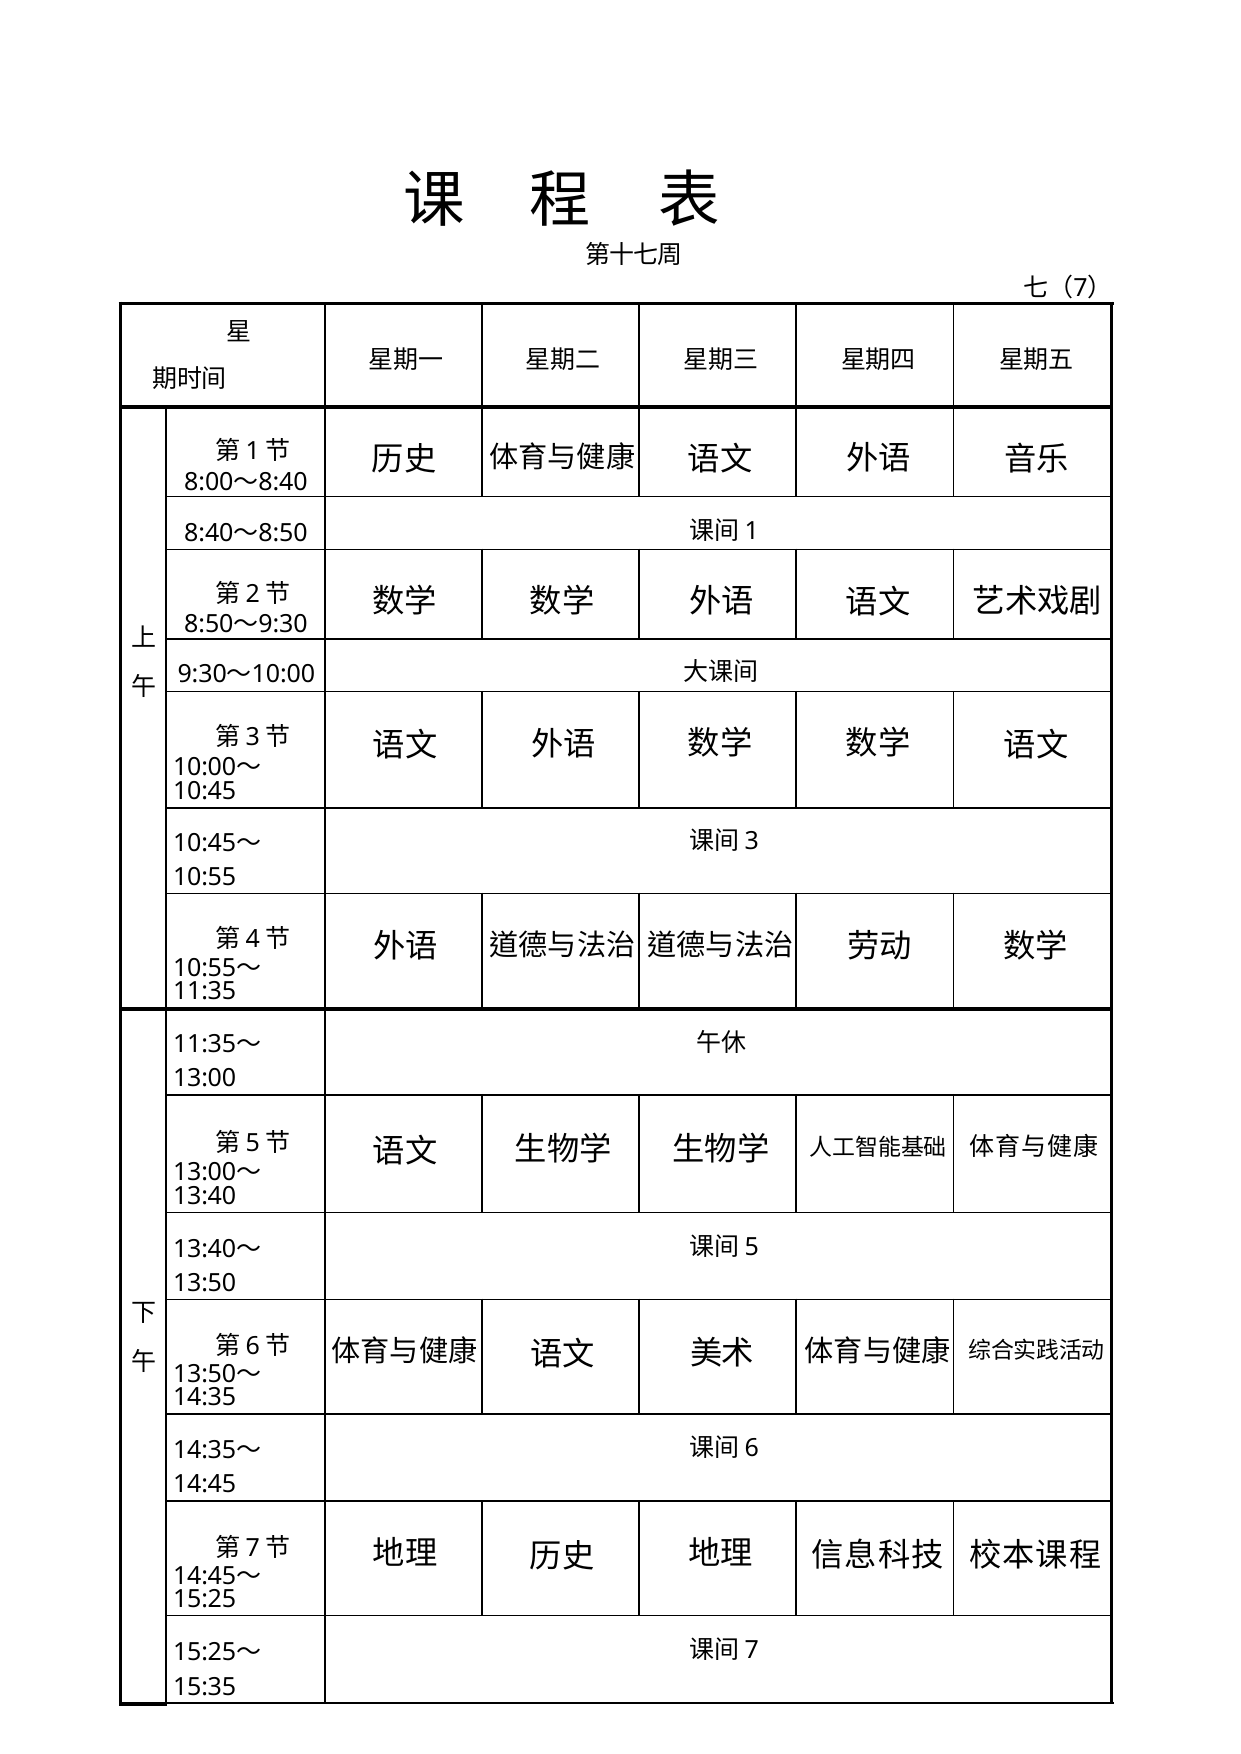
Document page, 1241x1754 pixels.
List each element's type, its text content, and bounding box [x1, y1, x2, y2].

table_cell 美术 [640, 1300, 795, 1413]
table_cell 第7节 14:45～15:25 [167, 1502, 324, 1614]
table_header 星期四 [797, 305, 953, 405]
table_cell 体育与健康 [483, 409, 638, 496]
table_cell 数学 [954, 894, 1110, 1007]
table_cell 外语 [483, 692, 638, 807]
table_cell 劳动 [797, 894, 953, 1007]
table_cell 生物学 [640, 1096, 795, 1212]
text 课 程 表 [403, 159, 1116, 237]
table_header 星期时间 [122, 305, 324, 405]
table_cell 地理 [326, 1502, 481, 1614]
table_cell 数学 [797, 692, 953, 807]
table_header 星期五 [954, 305, 1110, 405]
table_cell 下 午 [122, 1011, 165, 1702]
table_cell 外语 [640, 550, 795, 638]
table_cell 课间1 [326, 497, 1110, 548]
table_cell 15:25～15:35 [167, 1616, 324, 1702]
table_cell 课间3 [326, 809, 1110, 893]
table_cell 体育与健康 [326, 1300, 481, 1413]
table_cell 13:40～13:50 [167, 1213, 324, 1298]
table_cell 语文 [483, 1300, 638, 1413]
table_cell 体育与健康 [797, 1300, 953, 1413]
table_cell 语文 [640, 409, 795, 496]
table_cell 历史 [326, 409, 481, 496]
table_cell 10:45～10:55 [167, 809, 324, 893]
table_cell 艺术戏剧 [954, 550, 1110, 638]
table_cell 第2节 8:50～9:30 [167, 550, 324, 638]
table_cell 第5节 13:00～13:40 [167, 1096, 324, 1212]
table_cell 8:40～8:50 [167, 497, 324, 548]
table_cell 生物学 [483, 1096, 638, 1212]
table_cell 午休 [326, 1011, 1110, 1094]
table_cell 外语 [326, 894, 481, 1007]
table_cell 语文 [954, 692, 1110, 807]
table_cell 数学 [640, 692, 795, 807]
table_cell 语文 [797, 550, 953, 638]
table_cell 综合实践活动 [954, 1300, 1110, 1413]
table_cell 体育与健康 [954, 1096, 1110, 1212]
table_cell 语文 [326, 692, 481, 807]
table_cell 课间5 [326, 1213, 1110, 1298]
text 七（7） [120, 275, 1112, 302]
text 第十七周 [585, 237, 1116, 271]
table_cell 第6节 13:50～14:35 [167, 1300, 324, 1413]
table_cell 音乐 [954, 409, 1110, 496]
table_cell 数学 [483, 550, 638, 638]
table_cell 第1节 8:00～8:40 [167, 409, 324, 496]
table_cell 9:30～10:00 [167, 640, 324, 691]
table_cell 道德与法治 [483, 894, 638, 1007]
table_cell 道德与法治 [640, 894, 795, 1007]
table_cell 第3节 10:00～10:45 [167, 692, 324, 807]
table_cell 第4节 10:55～11:35 [167, 894, 324, 1007]
table_cell 11:35～13:00 [167, 1011, 324, 1094]
table_cell 上 午 [122, 409, 165, 1007]
table_cell 外语 [797, 409, 953, 496]
table_cell 14:35～14:45 [167, 1415, 324, 1500]
table_header 星期一 [326, 305, 481, 405]
table_cell 地理 [640, 1502, 795, 1614]
table_cell 人工智能基础 [797, 1096, 953, 1212]
table_cell 信息科技 [797, 1502, 953, 1614]
table_cell 大课间 [326, 640, 1110, 691]
table_cell 校本课程 [954, 1502, 1110, 1614]
table_cell 数学 [326, 550, 481, 638]
table_header 星期二 [483, 305, 638, 405]
table_cell 课间6 [326, 1415, 1110, 1500]
table_cell 语文 [326, 1096, 481, 1212]
table_cell 课间7 [326, 1616, 1110, 1702]
table_header 星期三 [640, 305, 795, 405]
table_cell 历史 [483, 1502, 638, 1614]
